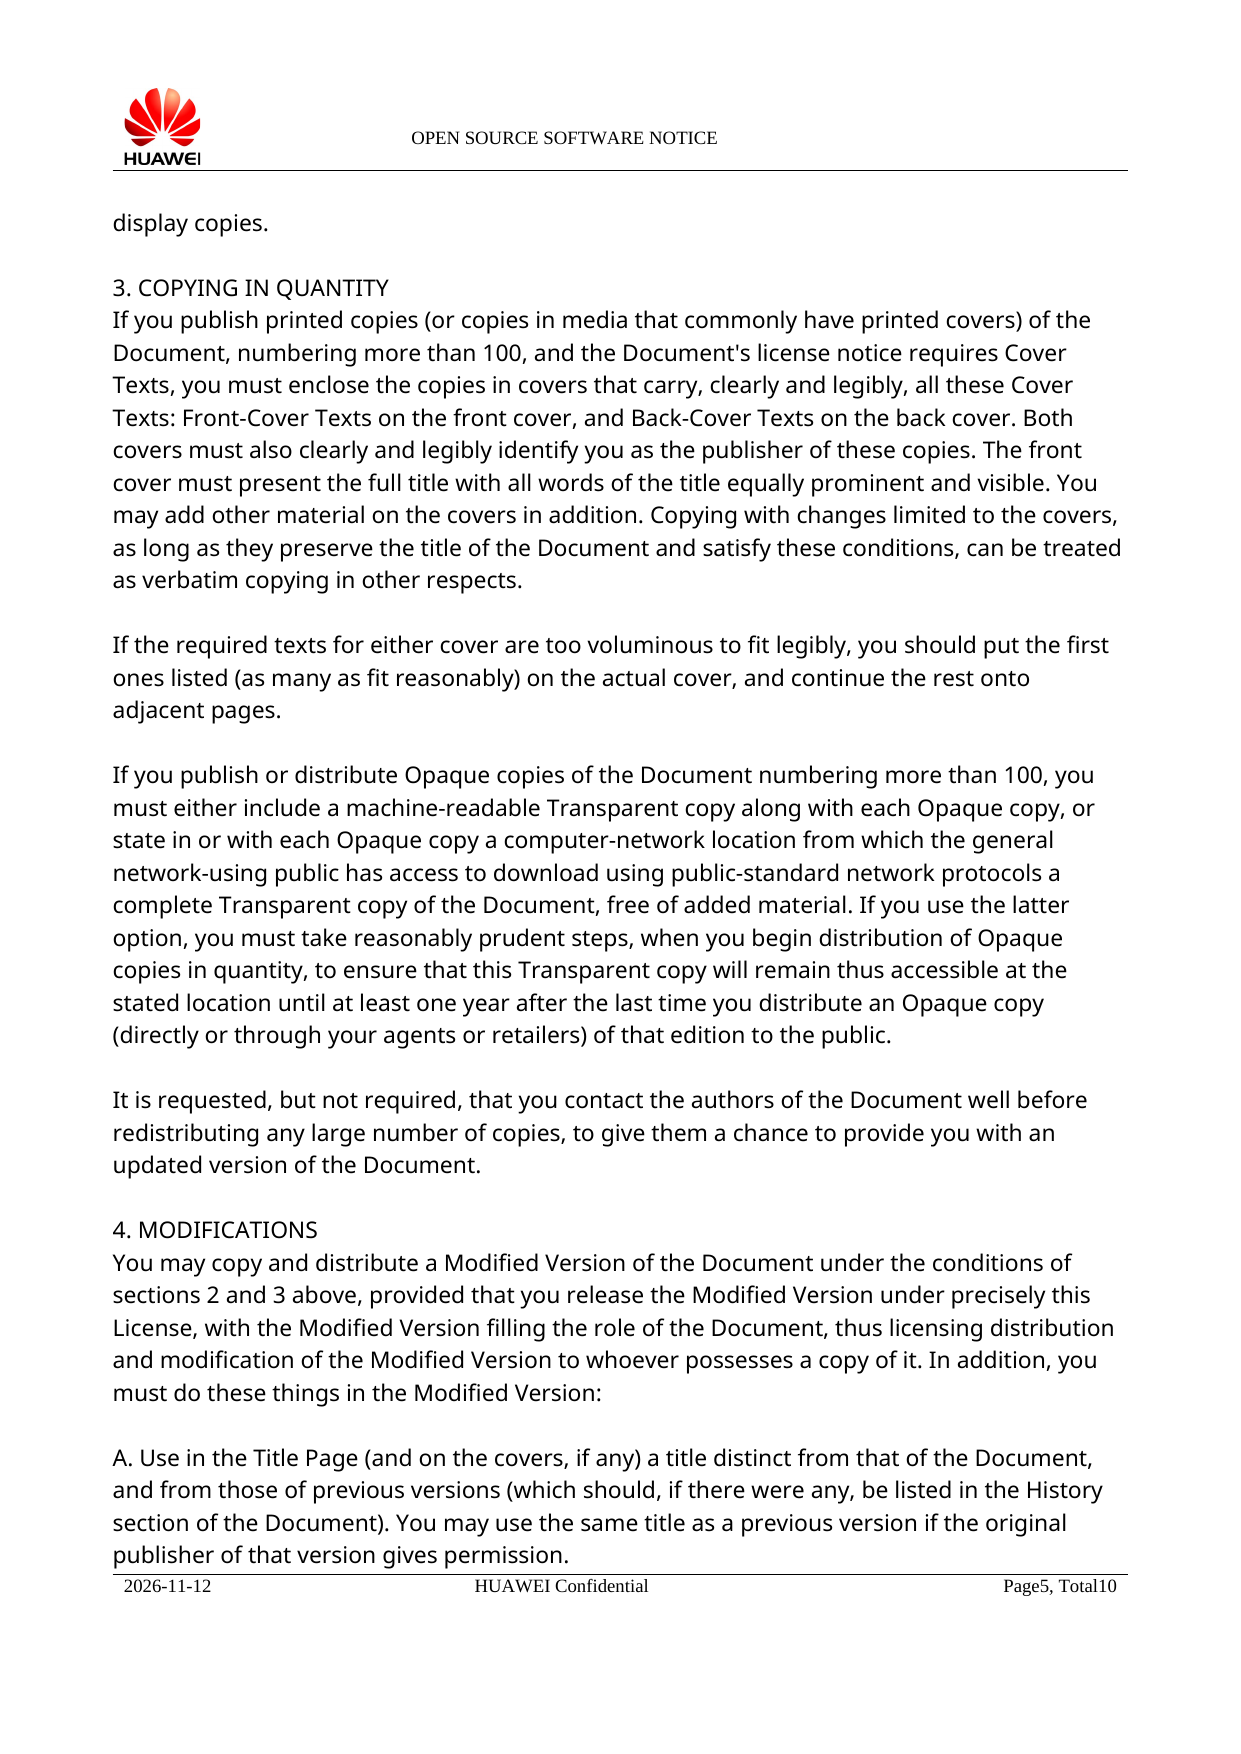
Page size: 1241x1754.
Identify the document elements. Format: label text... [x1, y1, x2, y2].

text It is requested, but not required, that you contact the authors of the Document well before redistributing any large number of copies, to give them a chance to provide you with an updated version of the Document. [112, 1084, 1128, 1181]
text If the required texts for either cover are too voluminous to fit legibly, you should put the first ones listed (as many as fit reasonably) on the actual cover, and continue the rest onto adjacent pages. [112, 629, 1128, 726]
text If you publish printed copies (or copies in media that commonly have printed covers) of the Document, numbering more than 100, and the Document's license notice requires Cover Texts, you must enclose the copies in covers that carry, clearly and legibly, all these Cover Texts: Front-Cover Texts on the front cover, and Back-Cover Texts on the back cover. Both covers must also clearly and legibly identify you as the publisher of these copies. The front cover must present the full title with all words of the title equally prominent and visible. You may add other material on the covers in addition. Copying with changes limited to the covers, as long as they preserve the title of the Document and satisfy these conditions, can be treated as verbatim copying in other respects. [112, 304, 1128, 596]
text A. Use in the Title Page (and on the covers, if any) a title distinct from that of the Document, and from those of previous versions (which should, if there were any, be listed in the History section of the Document). You may use the same title as a previous version if the original publisher of that version gives permission. [112, 1441, 1128, 1571]
text 4. MODIFICATIONS [112, 1214, 1128, 1246]
text You may also lend copies, under the same conditions stated above, and you may publicly display copies. [112, 206, 1128, 239]
text 3. COPYING IN QUANTITY [112, 271, 1128, 304]
text If you publish or distribute Opaque copies of the Document numbering more than 100, you must either include a machine-readable Transparent copy along with each Opaque copy, or state in or with each Opaque copy a computer-network location from which the general network-using public has access to download using public-standard network protocols a complete Transparent copy of the Document, free of added material. If you use the latter option, you must take reasonably prudent steps, when you begin distribution of Opaque copies in quantity, to ensure that this Transparent copy will remain thus accessible at the stated location until at least one year after the last time you distribute an Opaque copy (directly or through your agents or retailers) of that edition to the public. [112, 759, 1128, 1051]
text You may copy and distribute a Modified Version of the Document under the conditions of sections 2 and 3 above, provided that you release the Modified Version under precisely this License, with the Modified Version filling the role of the Document, thus licensing distribution and modification of the Modified Version to whoever possesses a copy of it. In addition, you must do these things in the Modified Version: [112, 1246, 1128, 1409]
picture [124, 88, 201, 165]
